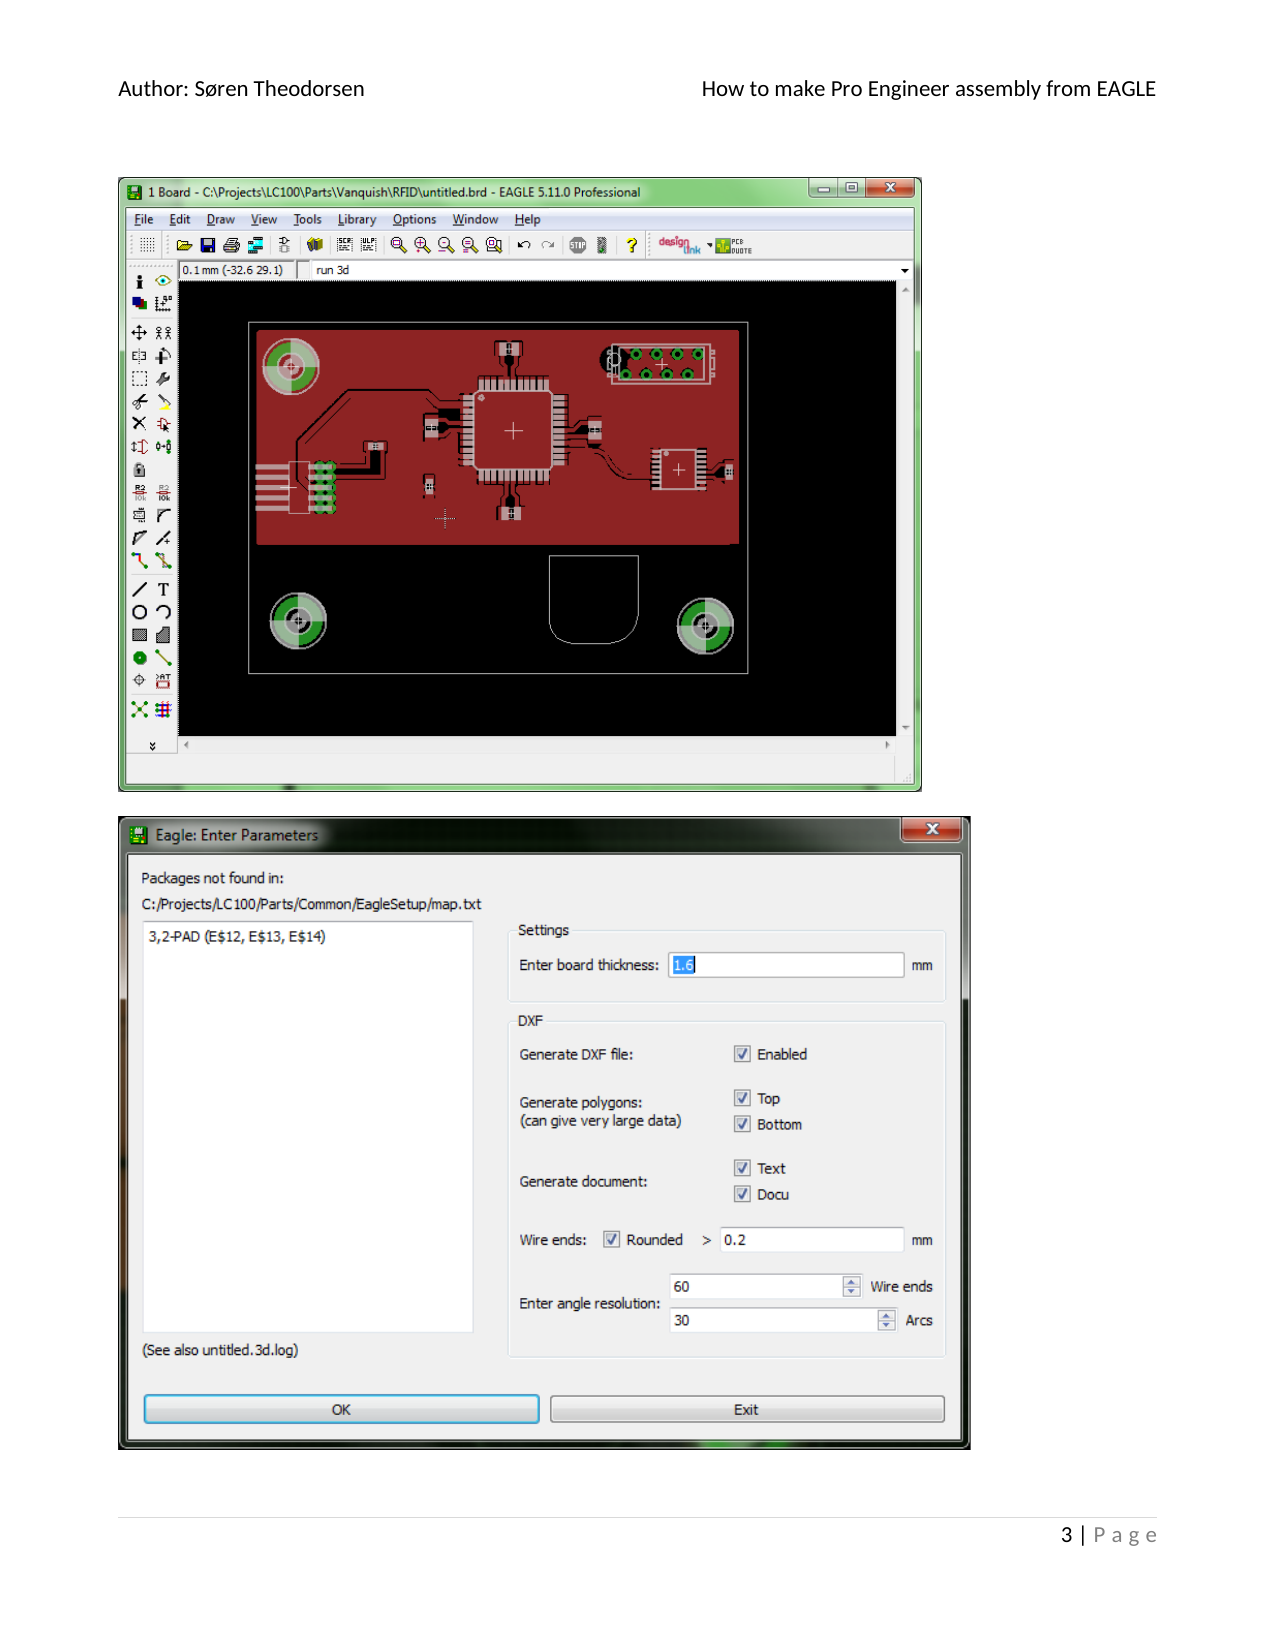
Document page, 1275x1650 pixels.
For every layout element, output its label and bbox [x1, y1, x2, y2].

picture [118, 816, 971, 1450]
picture [118, 177, 922, 792]
